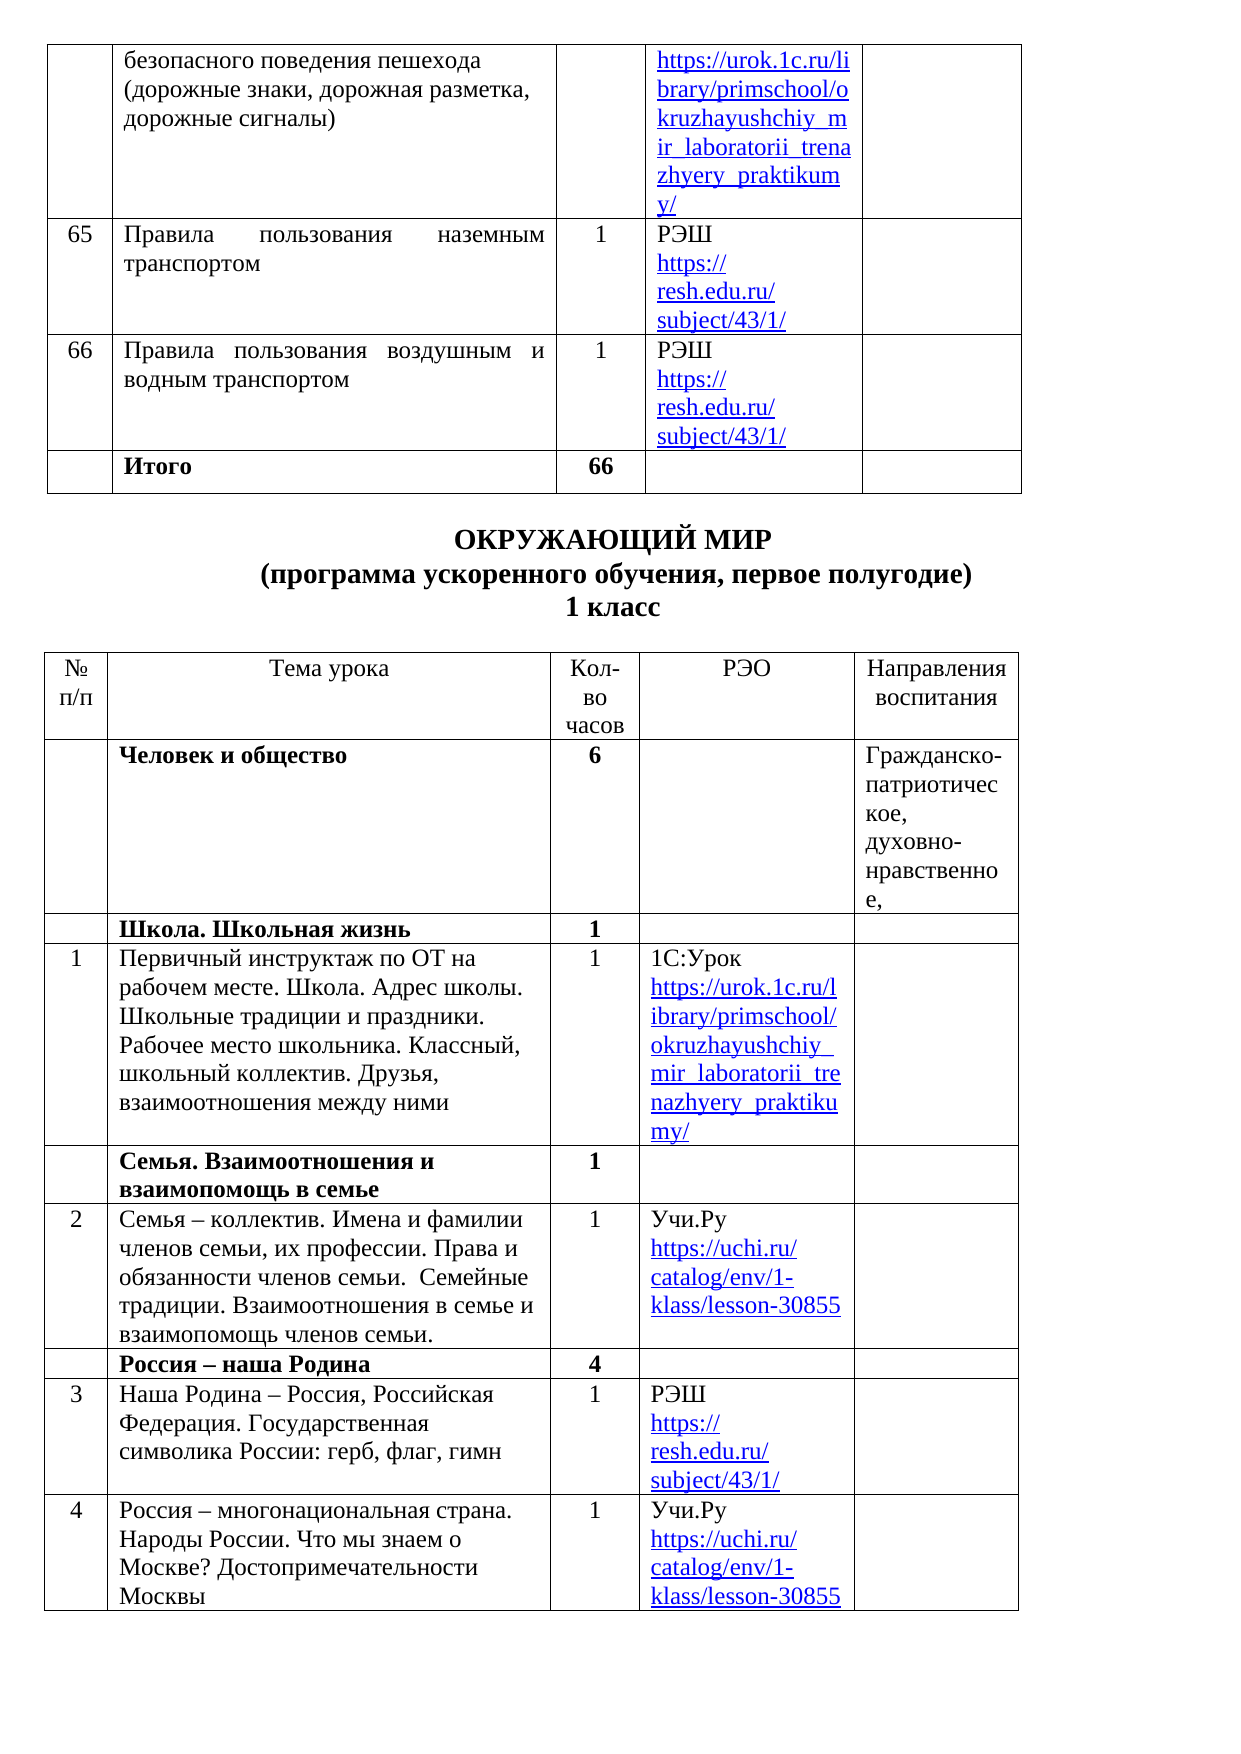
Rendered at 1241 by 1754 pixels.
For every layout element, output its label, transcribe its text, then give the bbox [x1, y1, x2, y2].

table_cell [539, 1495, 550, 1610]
table_cell 1 [557, 335, 645, 450]
table_cell 3 [45, 1379, 107, 1494]
table_cell [855, 1379, 1018, 1494]
table_cell [646, 451, 862, 493]
table_cell [45, 914, 107, 942]
table_header Направления воспитания [855, 653, 1018, 739]
table_cell 1С:Урок https://urok.1c.ru/library/primschool/okruzhayushchiy_mir_laboratorii_trenazhyery_praktikumy/ [640, 944, 854, 1145]
table_cell Человек и общество [108, 740, 550, 913]
table_cell 1 [551, 914, 639, 942]
table_cell 66 [48, 335, 112, 450]
table_cell Школа. Школьная жизнь [108, 914, 550, 942]
table_cell Итого [113, 451, 556, 493]
table_cell 1 [551, 1204, 639, 1348]
table_cell 65 [48, 219, 112, 334]
table_cell 64 [48, 45, 112, 218]
table_cell Учи.Ру https://uchi.ru/catalog/env/1-klass/lesson-30855 [640, 1495, 854, 1610]
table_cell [646, 45, 862, 218]
table_cell 4 [551, 1349, 639, 1378]
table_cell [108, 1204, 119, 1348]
table_cell РЭШ https://resh.edu.ru/subject/43/1/ [646, 335, 862, 450]
table_cell Россия – наша Родина [108, 1349, 550, 1378]
text 1 класс [74, 589, 1152, 623]
table_cell [640, 914, 854, 942]
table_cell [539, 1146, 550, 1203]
table_cell [640, 1146, 854, 1203]
text ОКРУЖАЮЩИЙ МИР [74, 522, 1152, 556]
table_cell 66 [557, 451, 645, 493]
table_cell РЭШ https://resh.edu.ru/subject/43/1/ [646, 219, 862, 334]
table_cell [863, 451, 1021, 493]
table_cell 1 [551, 1146, 639, 1203]
table_cell Учи.Ру https://uchi.ru/catalog/env/1-klass/lesson-30855 [640, 1204, 854, 1348]
table_cell 2 [45, 1204, 107, 1348]
table_cell Первичный инструктаж по ОТ на рабочем месте. Школа. Адрес школы. Школьные традиции и праздники. Рабочее место школьника. Классный, школьный коллектив. Друзья, взаимоотношения между ними [108, 944, 550, 1145]
table_cell [855, 1204, 1018, 1348]
table_cell РЭШ https://resh.edu.ru/subject/43/1/ [640, 1379, 854, 1494]
table_cell Правила пользования наземным транспортом [113, 219, 556, 334]
table_cell [45, 1146, 107, 1203]
table_cell [855, 944, 1018, 1145]
table_cell [48, 451, 112, 493]
table_cell Правила пользования воздушным и водным транспортом [113, 335, 556, 450]
table_cell 1 [551, 944, 639, 1145]
table_header РЭО [640, 653, 854, 739]
table_cell [855, 1146, 1018, 1203]
table_cell [45, 740, 107, 913]
table_cell 6 [551, 740, 639, 913]
table_cell [855, 1349, 1018, 1378]
table_cell [863, 45, 1021, 218]
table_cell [113, 45, 556, 218]
table_cell Гражданско-патриотическое, духовно-нравственное, [855, 740, 1018, 913]
table_cell 1 [551, 1495, 639, 1610]
table_cell [855, 914, 1018, 942]
table_cell Наша Родина – Россия, Российская Федерация. Государственная символика России: герб, флаг, гимн [108, 1379, 550, 1494]
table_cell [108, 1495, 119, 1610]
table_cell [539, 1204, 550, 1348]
table_header Кол-во часов [551, 653, 639, 739]
text (программа ускоренного обучения, первое полугодие) [74, 556, 1152, 589]
table_cell 4 [45, 1495, 107, 1610]
table_cell [863, 335, 1021, 450]
table_header Тема урока [108, 653, 550, 739]
table_cell 1 [557, 219, 645, 334]
table_cell [863, 219, 1021, 334]
table_cell 1 [557, 45, 645, 218]
table_header № п/п [45, 653, 107, 739]
table_cell [640, 1349, 854, 1378]
table_cell [640, 740, 854, 913]
table_cell 1 [45, 944, 107, 1145]
table_cell [855, 1495, 1018, 1610]
table_cell 1 [551, 1379, 639, 1494]
table_cell [45, 1349, 107, 1378]
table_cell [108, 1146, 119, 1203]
